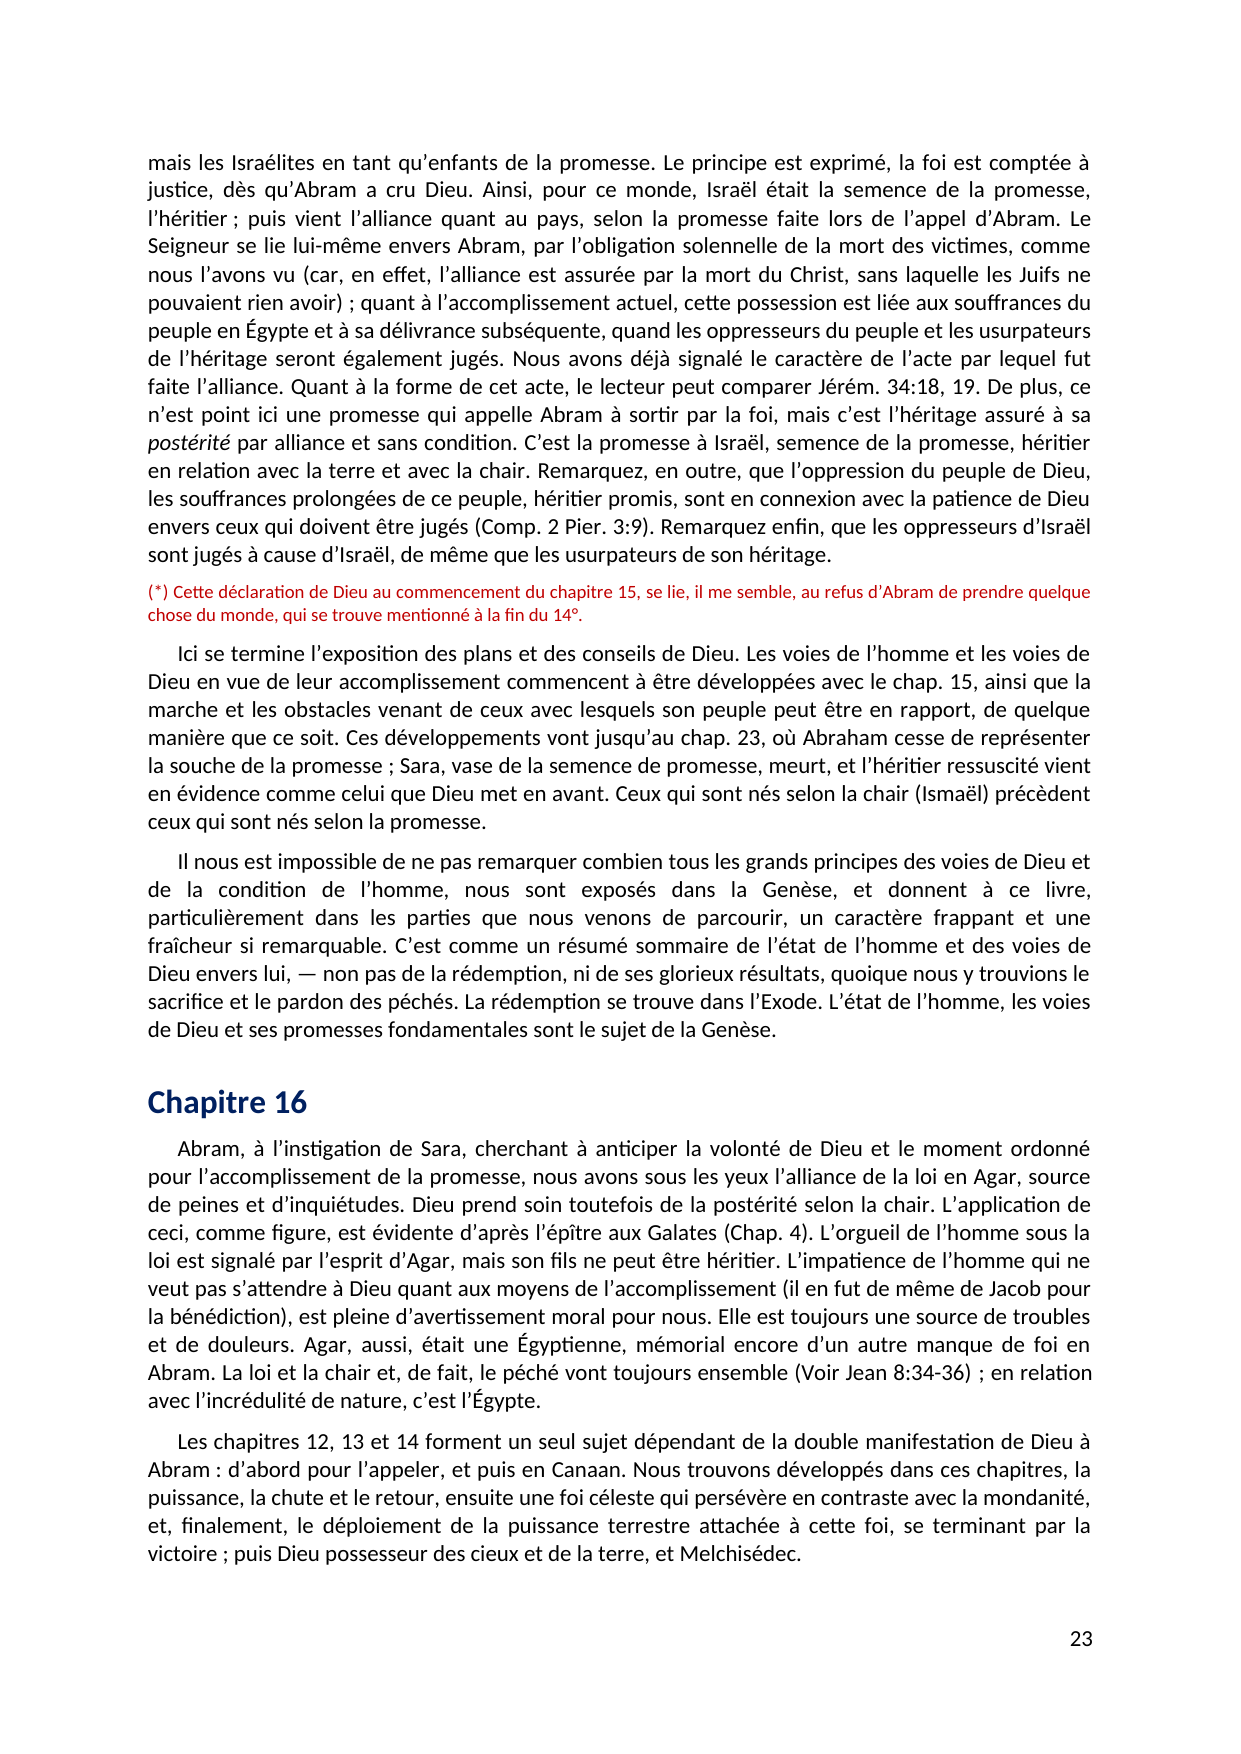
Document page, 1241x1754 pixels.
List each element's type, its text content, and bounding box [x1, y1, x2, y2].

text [148, 148, 1093, 568]
text Il nous est impossible de ne pas remarquer combien tous les grands principes des voies de Dieu et de la condition de l’homme, nous sont exposés dans la Genèse, et donnent à ce livre, particulièrement dans les parties que nous venons de parcourir, un caractère frappant et une fraîcheur si remarquable. C’est comme un résumé sommaire de l’état de l’homme et des voies de Dieu envers lui, — non pas de la rédemption, ni de ses glorieux résultats, quoique nous y trouvions le sacrifice et le pardon des péchés. La rédemption se trouve dans l’Exode. L’état de l’homme, les voies de Dieu et ses promesses fondamentales sont le sujet de la Genèse. [148, 847, 1093, 1043]
text Les chapitres 12, 13 et 14 forment un seul sujet dépendant de la double manifestation de Dieu à Abram : d’abord pour l’appeler, et puis en Canaan. Nous trouvons développés dans ces chapitres, la puissance, la chute et le retour, ensuite une foi céleste qui persévère en contraste avec la mondanité, et, finalement, le déploiement de la puissance terrestre attachée à cette foi, se terminant par la victoire ; puis Dieu possesseur des cieux et de la terre, et Melchisédec. [148, 1427, 1093, 1567]
text Abram, à l’instigation de Sara, cherchant à anticiper la volonté de Dieu et le moment ordonné pour l’accomplissement de la promesse, nous avons sous les yeux l’alliance de la loi en Agar, source de peines et d’inquiétudes. Dieu prend soin toutefois de la postérité selon la chair. L’application de ceci, comme figure, est évidente d’après l’épître aux Galates (Chap. 4). L’orgueil de l’homme sous la loi est signalé par l’esprit d’Agar, mais son fils ne peut être héritier. L’impatience de l’homme qui ne veut pas s’attendre à Dieu quant aux moyens de l’accomplissement (il en fut de même de Jacob pour la bénédiction), est pleine d’avertissement moral pour nous. Elle est toujours une source de troubles et de douleurs. Agar, aussi, était une Égyptienne, mémorial encore d’un autre manque de foi en Abram. La loi et la chair et, de fait, le péché vont toujours ensemble (Voir Jean 8:34-36) ; en relation avec l’incrédulité de nature, c’est l’Égypte. [148, 1134, 1093, 1414]
subtitle Chapitre 16 [148, 1081, 1093, 1122]
text (*) Cette déclaration de Dieu au commencement du chapitre 15, se lie, il me semble, au refus d’Abram de prendre quelque chose du monde, qui se trouve mentionné à la fin du 14°. [148, 580, 1093, 626]
text Ici se termine l’exposition des plans et des conseils de Dieu. Les voies de l’homme et les voies de Dieu en vue de leur accomplissement commencent à être développées avec le chap. 15, ainsi que la marche et les obstacles venant de ceux avec lesquels son peuple peut être en rapport, de quelque manière que ce soit. Ces développements vont jusqu’au chap. 23, où Abraham cesse de représenter la souche de la promesse ; Sara, vase de la semence de promesse, meurt, et l’héritier ressuscité vient en évidence comme celui que Dieu met en avant. Ceux qui sont nés selon la chair (Ismaël) précèdent ceux qui sont nés selon la promesse. [148, 639, 1093, 835]
